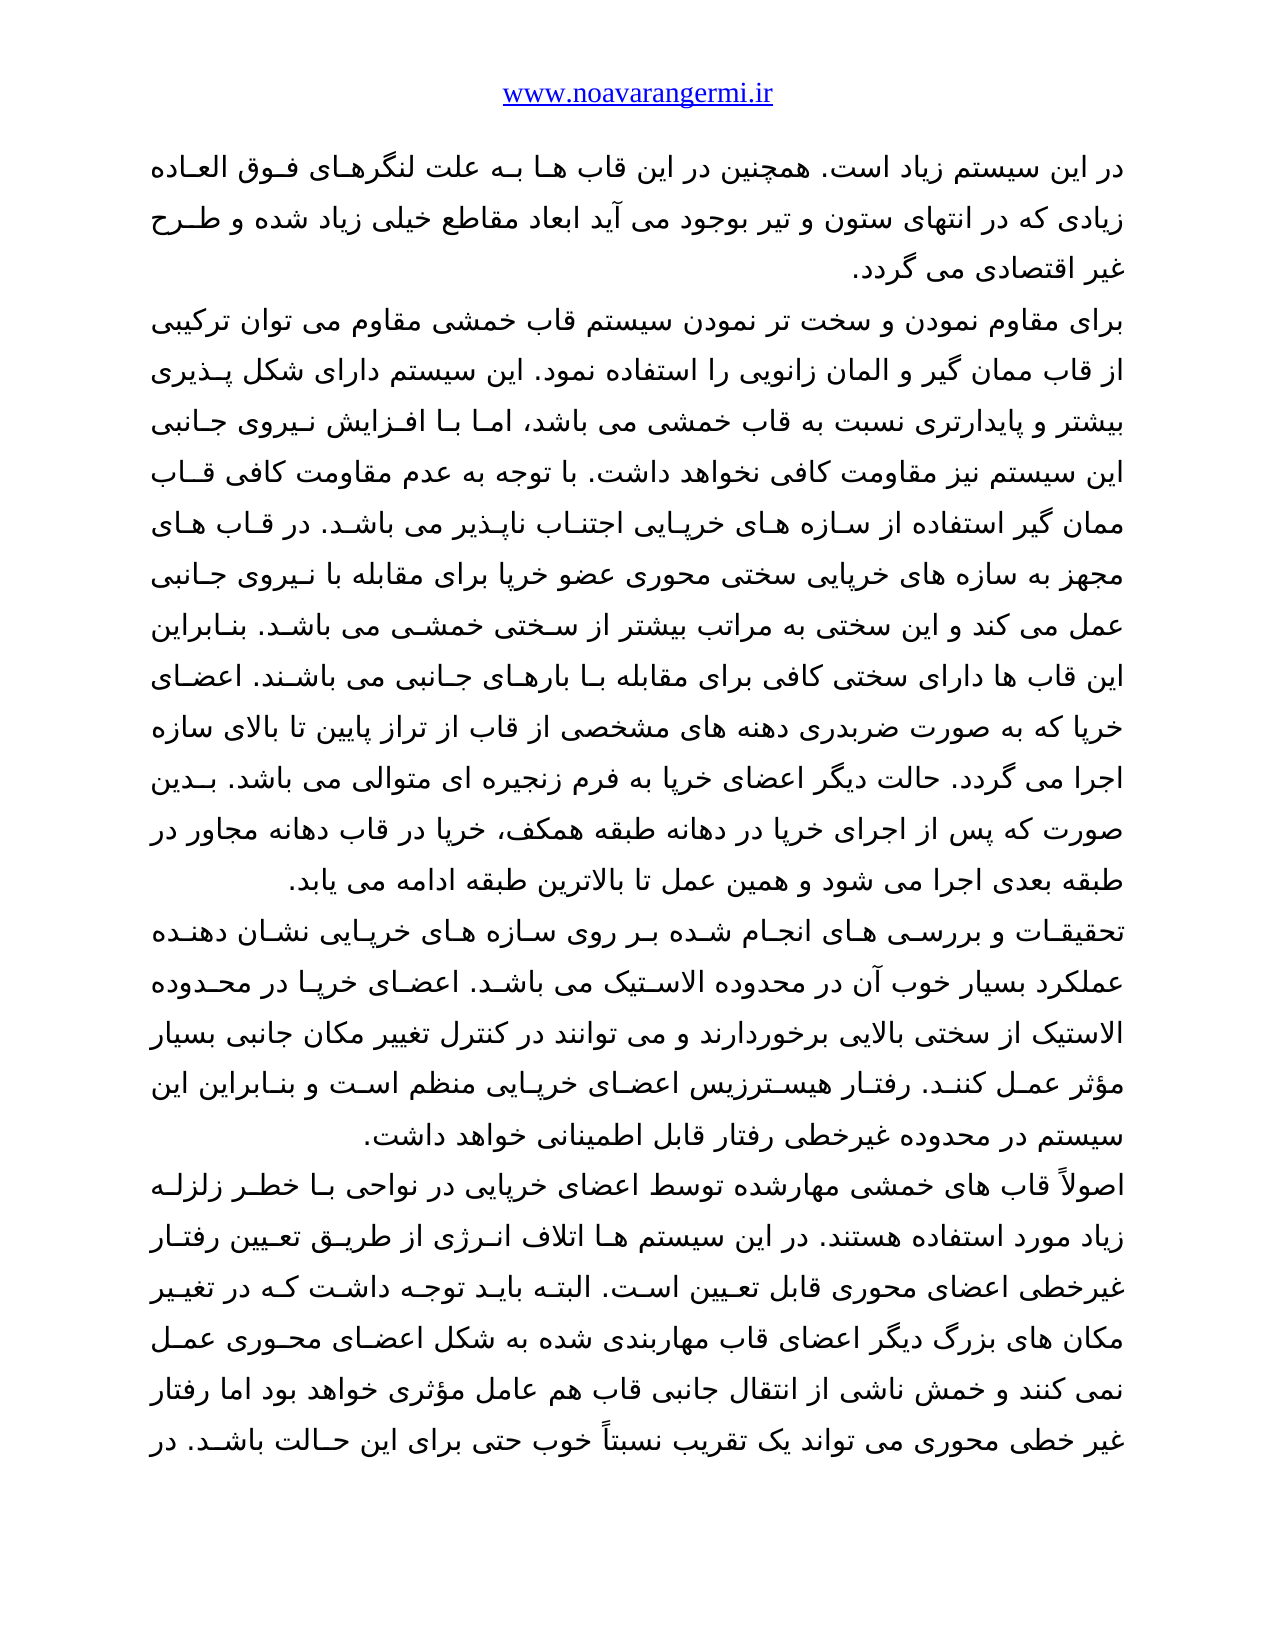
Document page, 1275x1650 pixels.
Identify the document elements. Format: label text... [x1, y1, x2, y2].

text تحقیقات و بررسی های انجام شده بر روی سازه های خرپایی نشان دهنده عملکرد بسیار خوب آن در محدوده الاستیک می باشد. اعضای خرپا در محدوده الاستیک از سختی بالایی برخوردارند و می توانند در کنترل تغییر مکان جانبی بسیار مؤثر عمل کنند. رفتار هیسترزیس اعضای خرپایی منظم است و بنابراین این سیستم در محدوده غیرخطی رفتار قابل اطمینانی خواهد داشت. [150, 914, 1125, 1152]
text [150, 1169, 1125, 1457]
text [150, 150, 1125, 286]
text برای مقاوم نمودن و سخت تر نمودن سیستم قاب خمشی مقاوم می توان ترکیبی از قاب ممان گیر و المان زانویی را استفاده نمود. این سیستم دارای شکل پذیری بیشتر و پایدارتری نسبت به قاب خمشی می باشد، اما با افزایش نیروی جانبی این سیستم نیز مقاومت کافی نخواهد داشت. با توجه به عدم مقاومت کافی قاب ممان گیر استفاده از سازه های خرپایی اجتناب ناپذیر می باشد. در قاب های مجهز به سازه های خرپایی سختی محوری عضو خرپا برای مقابله با نیروی جانبی عمل می کند و این سختی به مراتب بیشتر از سختی خمشی می باشد. بنابراین این قاب ها دارای سختی کافی برای مقابله با بارهای جانبی می باشند. اعضای خرپا که به صورت ضربدری دهنه های مشخصی از قاب از تراز پایین تا بالای سازه اجرا می گردد. حالت دیگر اعضای خرپا به فرم زنجیره ای متوالی می باشد. بدین صورت که پس از اجرای خرپا در دهانه طبقه همکف، خرپا در قاب دهانه مجاور در طبقه بعدی اجرا می شود و همین عمل تا بالاترین طبقه ادامه می یابد. [150, 303, 1125, 897]
